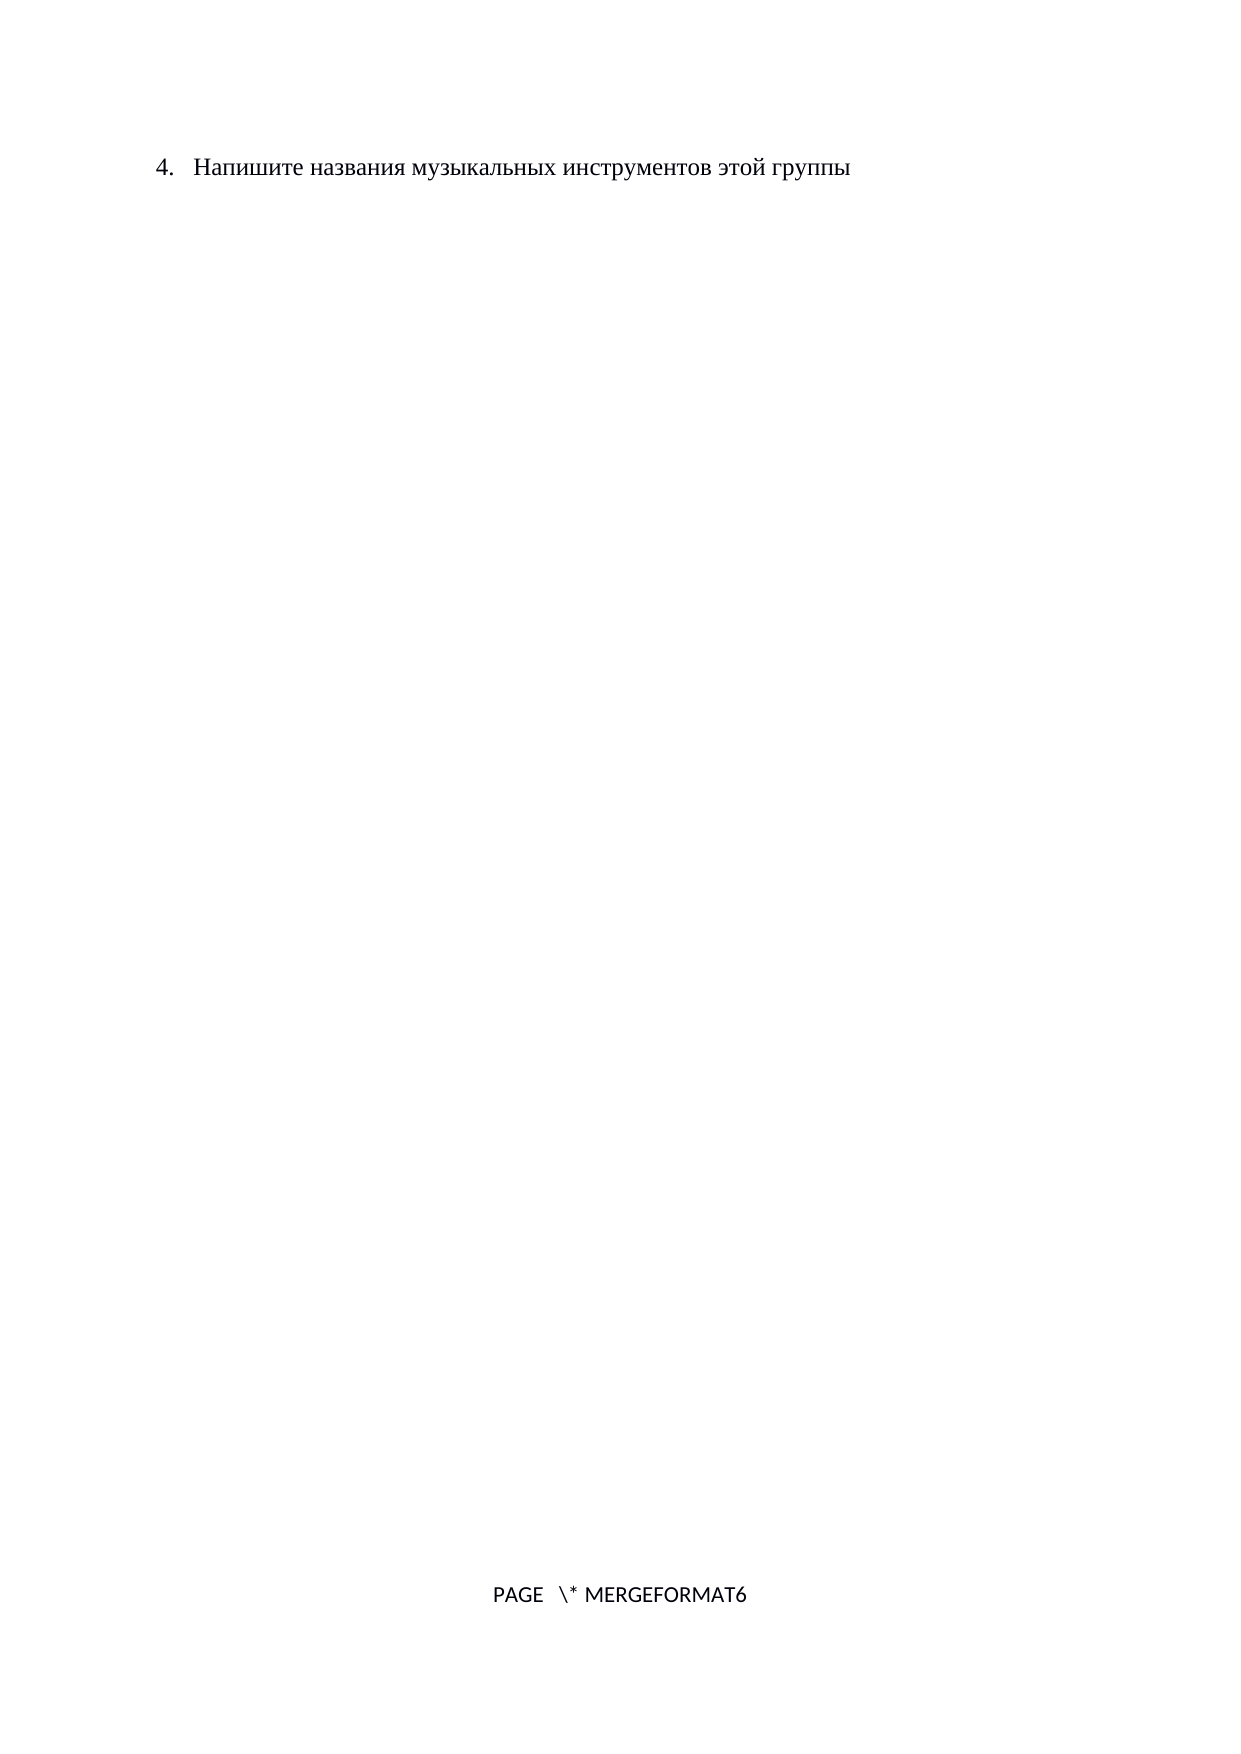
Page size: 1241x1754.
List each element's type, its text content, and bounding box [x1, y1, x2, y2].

list Напишите названия музыкальных инструментов этой группы [156, 148, 1122, 181]
